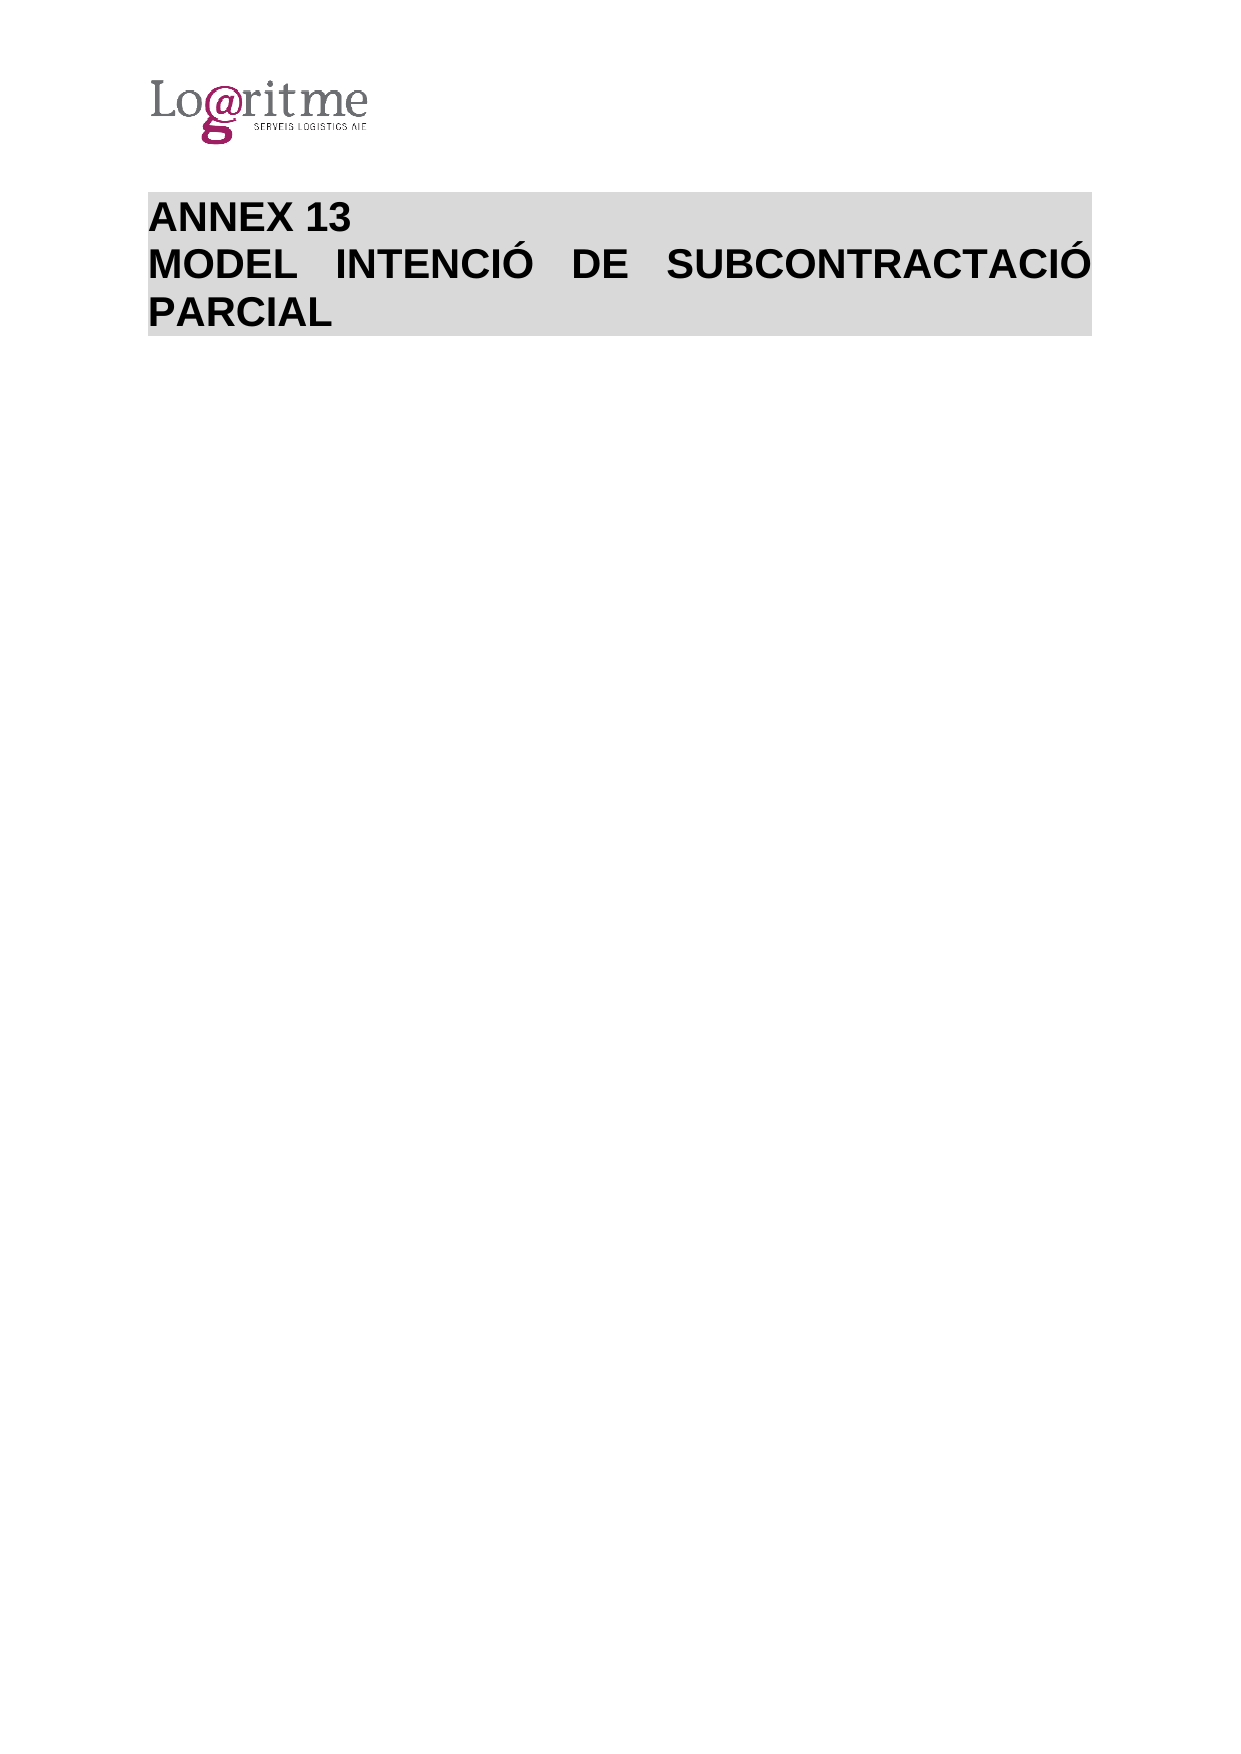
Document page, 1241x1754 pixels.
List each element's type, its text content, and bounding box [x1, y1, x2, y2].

text MODEL INTENCIÓ DE SUBCONTRACTACIÓ PARCIAL [148, 240, 1092, 336]
picture [147, 73, 371, 147]
text ANNEX 13 [148, 192, 1092, 240]
